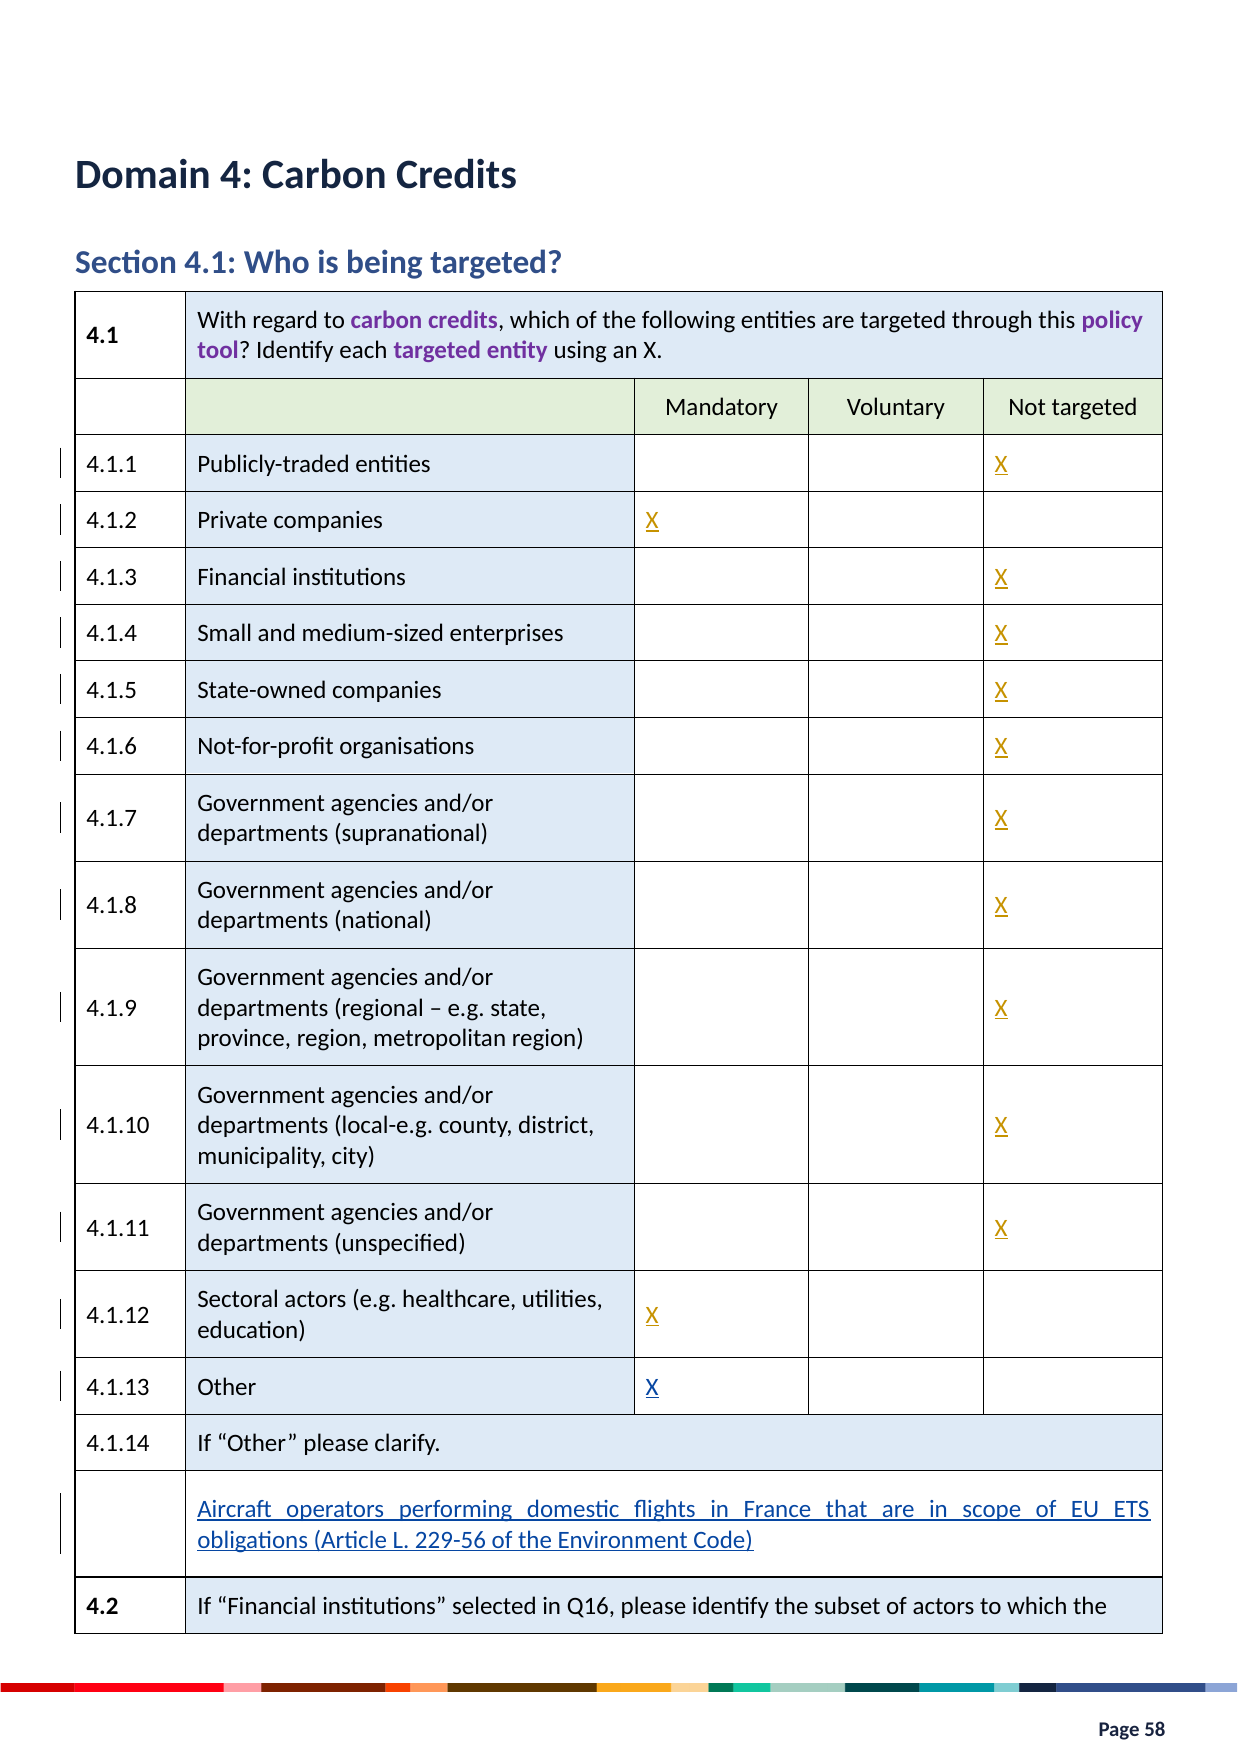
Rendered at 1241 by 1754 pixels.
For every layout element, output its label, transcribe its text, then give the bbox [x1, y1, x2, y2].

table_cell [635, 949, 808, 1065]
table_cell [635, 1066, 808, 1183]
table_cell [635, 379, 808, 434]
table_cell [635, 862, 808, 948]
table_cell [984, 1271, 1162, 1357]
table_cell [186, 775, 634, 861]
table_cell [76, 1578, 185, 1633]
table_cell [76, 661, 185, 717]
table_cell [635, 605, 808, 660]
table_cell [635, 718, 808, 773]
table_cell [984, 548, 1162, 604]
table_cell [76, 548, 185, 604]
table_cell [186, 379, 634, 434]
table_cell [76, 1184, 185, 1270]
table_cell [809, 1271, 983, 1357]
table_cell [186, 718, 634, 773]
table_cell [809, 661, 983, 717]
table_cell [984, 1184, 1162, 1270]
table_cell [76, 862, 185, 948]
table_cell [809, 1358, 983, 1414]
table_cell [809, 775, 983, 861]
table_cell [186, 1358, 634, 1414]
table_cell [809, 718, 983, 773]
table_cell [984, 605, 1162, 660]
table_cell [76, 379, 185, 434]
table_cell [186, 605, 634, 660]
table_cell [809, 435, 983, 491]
subtitle Section 4.1: Who is being targeted? [75, 241, 1165, 282]
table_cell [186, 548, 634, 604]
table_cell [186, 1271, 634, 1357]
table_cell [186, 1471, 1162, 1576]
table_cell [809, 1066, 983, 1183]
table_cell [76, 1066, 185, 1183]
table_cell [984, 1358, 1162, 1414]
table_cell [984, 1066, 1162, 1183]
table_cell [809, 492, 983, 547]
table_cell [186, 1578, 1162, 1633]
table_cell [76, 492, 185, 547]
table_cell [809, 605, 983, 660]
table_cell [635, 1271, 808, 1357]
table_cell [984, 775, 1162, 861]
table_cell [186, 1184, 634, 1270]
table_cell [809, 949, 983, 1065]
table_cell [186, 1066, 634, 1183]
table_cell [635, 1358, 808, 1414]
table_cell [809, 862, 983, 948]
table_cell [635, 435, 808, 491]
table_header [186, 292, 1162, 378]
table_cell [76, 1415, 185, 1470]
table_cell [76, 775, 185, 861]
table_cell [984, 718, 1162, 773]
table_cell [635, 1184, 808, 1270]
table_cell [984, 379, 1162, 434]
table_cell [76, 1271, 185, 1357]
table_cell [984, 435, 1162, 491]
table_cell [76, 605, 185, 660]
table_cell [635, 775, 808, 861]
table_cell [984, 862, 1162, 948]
subtitle Domain 4: Carbon Credits [75, 148, 1165, 199]
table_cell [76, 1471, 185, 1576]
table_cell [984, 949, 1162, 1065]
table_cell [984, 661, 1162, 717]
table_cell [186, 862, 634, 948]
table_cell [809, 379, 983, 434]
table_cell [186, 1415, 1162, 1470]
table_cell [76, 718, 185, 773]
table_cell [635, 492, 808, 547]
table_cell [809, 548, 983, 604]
picture [0, 1683, 1236, 1692]
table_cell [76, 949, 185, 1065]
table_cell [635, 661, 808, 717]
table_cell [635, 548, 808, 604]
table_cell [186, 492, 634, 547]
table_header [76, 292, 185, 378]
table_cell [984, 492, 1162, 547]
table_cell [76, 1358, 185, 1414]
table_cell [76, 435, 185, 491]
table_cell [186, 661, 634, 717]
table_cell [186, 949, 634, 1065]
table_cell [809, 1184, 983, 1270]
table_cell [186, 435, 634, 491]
